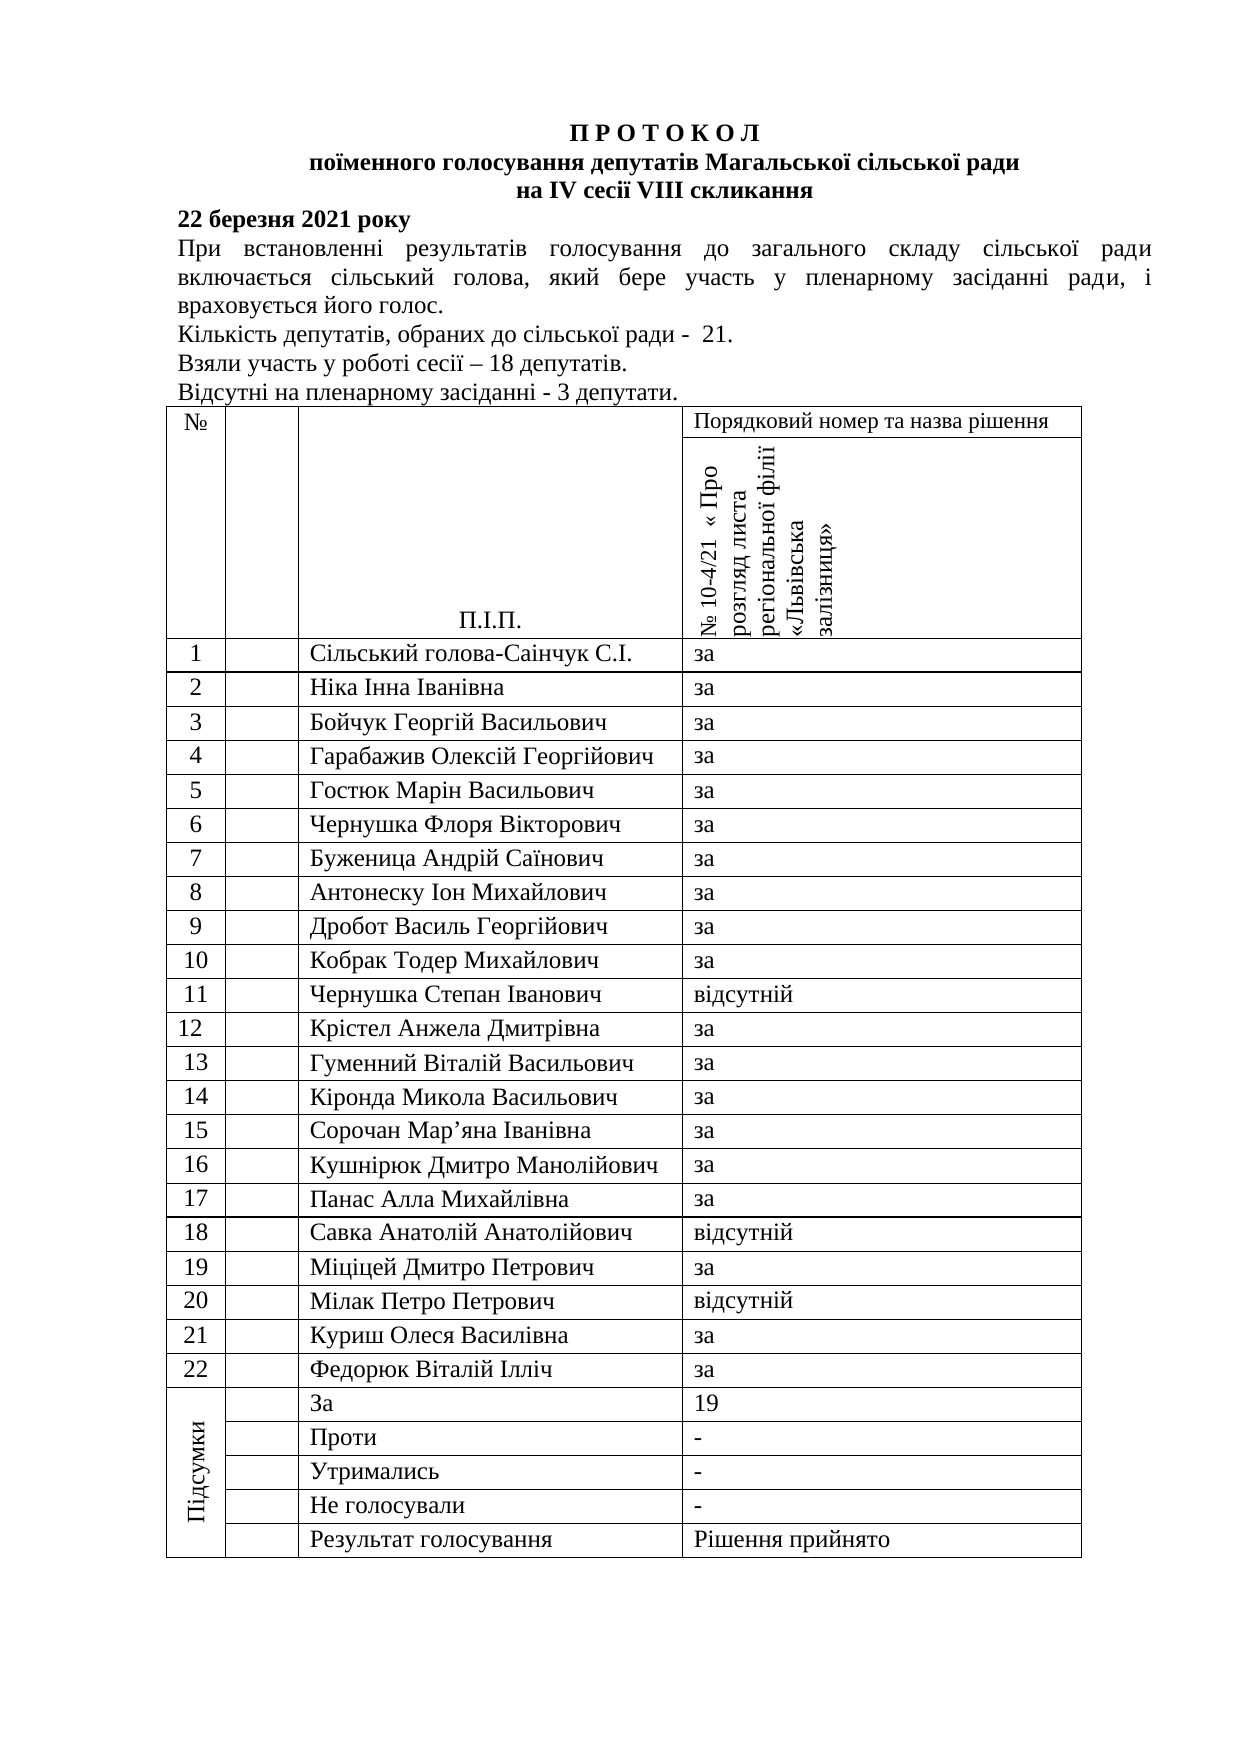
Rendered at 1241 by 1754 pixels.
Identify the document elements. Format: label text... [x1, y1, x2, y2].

table_cell [226, 1354, 298, 1387]
table_cell Панас Алла Михайлівна [299, 1184, 682, 1216]
table_cell [226, 1388, 298, 1421]
table_cell 16 [167, 1149, 225, 1182]
table_cell [226, 979, 298, 1012]
table_cell за [683, 809, 1081, 842]
table_cell Савка Анатолій Анатолійович [299, 1218, 682, 1251]
table_cell Утримались [299, 1456, 682, 1489]
table_cell за [683, 1320, 1081, 1353]
table_cell [226, 1013, 298, 1046]
table_cell за [683, 1013, 1081, 1046]
text П Р О Т О К О Л [177, 118, 1152, 147]
table_cell Дробот Василь Георгійович [299, 911, 682, 944]
table_cell 8 [167, 877, 225, 910]
table_cell [226, 911, 298, 944]
table_cell Гарабажив Олексій Георгійович [299, 741, 682, 774]
table_header [226, 407, 298, 637]
table_cell 1 [167, 639, 225, 671]
table_cell [226, 639, 298, 671]
table_cell 4 [167, 741, 225, 774]
table_cell [226, 945, 298, 978]
table_cell Рішення прийнято [683, 1524, 1081, 1557]
table_cell за [683, 877, 1081, 910]
table_cell Гуменний Віталій Васильович [299, 1047, 682, 1080]
table_header № [167, 407, 225, 637]
table_cell 3 [167, 707, 225, 739]
table_cell 20 [167, 1286, 225, 1319]
table_cell 6 [167, 809, 225, 842]
table_cell Чернушка Степан Іванович [299, 979, 682, 1012]
table_cell № 10-4/21 « Про розгляд листа регіональної філії «Львівська залізниця» [683, 438, 1081, 637]
table_cell Буженица Андрій Саїнович [299, 843, 682, 876]
text на ІV сесії VІІI скликання [177, 176, 1152, 204]
table_cell відсутній [683, 1218, 1081, 1251]
text поїменного голосування депутатів Магальської сільської ради [177, 147, 1152, 176]
text Кількість депутатів, обраних до сільської ради - 21. [177, 319, 1152, 348]
table_cell [226, 1115, 298, 1148]
table_cell Результат голосування [299, 1524, 682, 1557]
table_header П.І.П. [299, 407, 682, 637]
table_cell за [683, 945, 1081, 978]
table_cell за [683, 1047, 1081, 1080]
table_cell [226, 1184, 298, 1216]
text Відсутні на пленарному засіданні - 3 депутати. [177, 377, 1152, 406]
table_cell Ніка Інна Іванівна [299, 673, 682, 706]
table_cell за [683, 707, 1081, 739]
table_cell за [683, 911, 1081, 944]
table_cell за [683, 775, 1081, 808]
table_cell Бойчук Георгій Васильович [299, 707, 682, 739]
table_cell Сільський голова-Саінчук С.І. [299, 639, 682, 671]
table_cell [226, 1286, 298, 1319]
table_cell за [683, 1149, 1081, 1182]
table_cell 13 [167, 1047, 225, 1080]
table_cell Кушнірюк Дмитро Манолійович [299, 1149, 682, 1182]
table_cell [226, 1218, 298, 1251]
table_cell Чернушка Флоря Вікторович [299, 809, 682, 842]
table_cell за [683, 673, 1081, 706]
table_cell 17 [167, 1184, 225, 1216]
table_cell [226, 1149, 298, 1182]
table_cell за [683, 741, 1081, 774]
table_cell 21 [167, 1320, 225, 1353]
table_cell за [683, 1081, 1081, 1114]
table_cell [226, 1490, 298, 1523]
table_cell [226, 673, 298, 706]
table_cell 22 [167, 1354, 225, 1387]
table_cell за [683, 1252, 1081, 1284]
table_cell За [299, 1388, 682, 1421]
table_cell відсутній [683, 979, 1081, 1012]
table_cell Не голосували [299, 1490, 682, 1523]
table_cell Федорюк Віталій Ілліч [299, 1354, 682, 1387]
table_cell 19 [683, 1388, 1081, 1421]
table_cell - [683, 1490, 1081, 1523]
table_cell Антонеску Іон Михайлович [299, 877, 682, 910]
text При встановленні результатів голосування до загального складу сільської ради включається сільський голова, який бере участь у пленарному засіданні ради, і враховується його голос. [177, 233, 1152, 319]
table_cell 14 [167, 1081, 225, 1114]
table_cell 2 [167, 673, 225, 706]
table_cell 9 [167, 911, 225, 944]
table_cell 10 [167, 945, 225, 978]
table_cell Крістел Анжела Дмитрівна [299, 1013, 682, 1046]
text Взяли участь у роботі сесії – 18 депутатів. [177, 348, 1152, 377]
table_cell Підсумки [167, 1388, 225, 1557]
table_cell Гостюк Марін Васильович [299, 775, 682, 808]
table_cell [226, 707, 298, 739]
table_cell [226, 877, 298, 910]
table_cell за [683, 1354, 1081, 1387]
table_cell 11 [167, 979, 225, 1012]
table_cell за [683, 639, 1081, 671]
table_cell 7 [167, 843, 225, 876]
table_cell [226, 741, 298, 774]
table_cell [226, 1252, 298, 1284]
table_cell 12 [167, 1013, 225, 1046]
table_cell за [683, 1184, 1081, 1216]
table_cell Сорочан Мар’яна Іванівна [299, 1115, 682, 1148]
table_cell [226, 1047, 298, 1080]
table_cell 19 [167, 1252, 225, 1284]
table_cell Кобрак Тодер Михайлович [299, 945, 682, 978]
table_cell - [683, 1456, 1081, 1489]
table_cell [226, 1081, 298, 1114]
table_cell [226, 843, 298, 876]
table_cell [226, 1422, 298, 1455]
table_cell [226, 1456, 298, 1489]
table_cell за [683, 1115, 1081, 1148]
table_cell 5 [167, 775, 225, 808]
table_cell за [683, 843, 1081, 876]
table_cell [226, 809, 298, 842]
table_cell [226, 775, 298, 808]
table_cell - [683, 1422, 1081, 1455]
table_cell [226, 1524, 298, 1557]
table_cell Мілак Петро Петрович [299, 1286, 682, 1319]
table_cell 18 [167, 1218, 225, 1251]
table_cell 15 [167, 1115, 225, 1148]
table_cell Міціцей Дмитро Петрович [299, 1252, 682, 1284]
table_cell Кіронда Микола Васильович [299, 1081, 682, 1114]
table_header Порядковий номер та назва рішення [683, 407, 1081, 437]
table_cell Проти [299, 1422, 682, 1455]
table_cell [226, 1320, 298, 1353]
table_cell Куриш Олеся Василівна [299, 1320, 682, 1353]
table_cell відсутній [683, 1286, 1081, 1319]
text 22 березня 2021 року [177, 204, 1152, 233]
